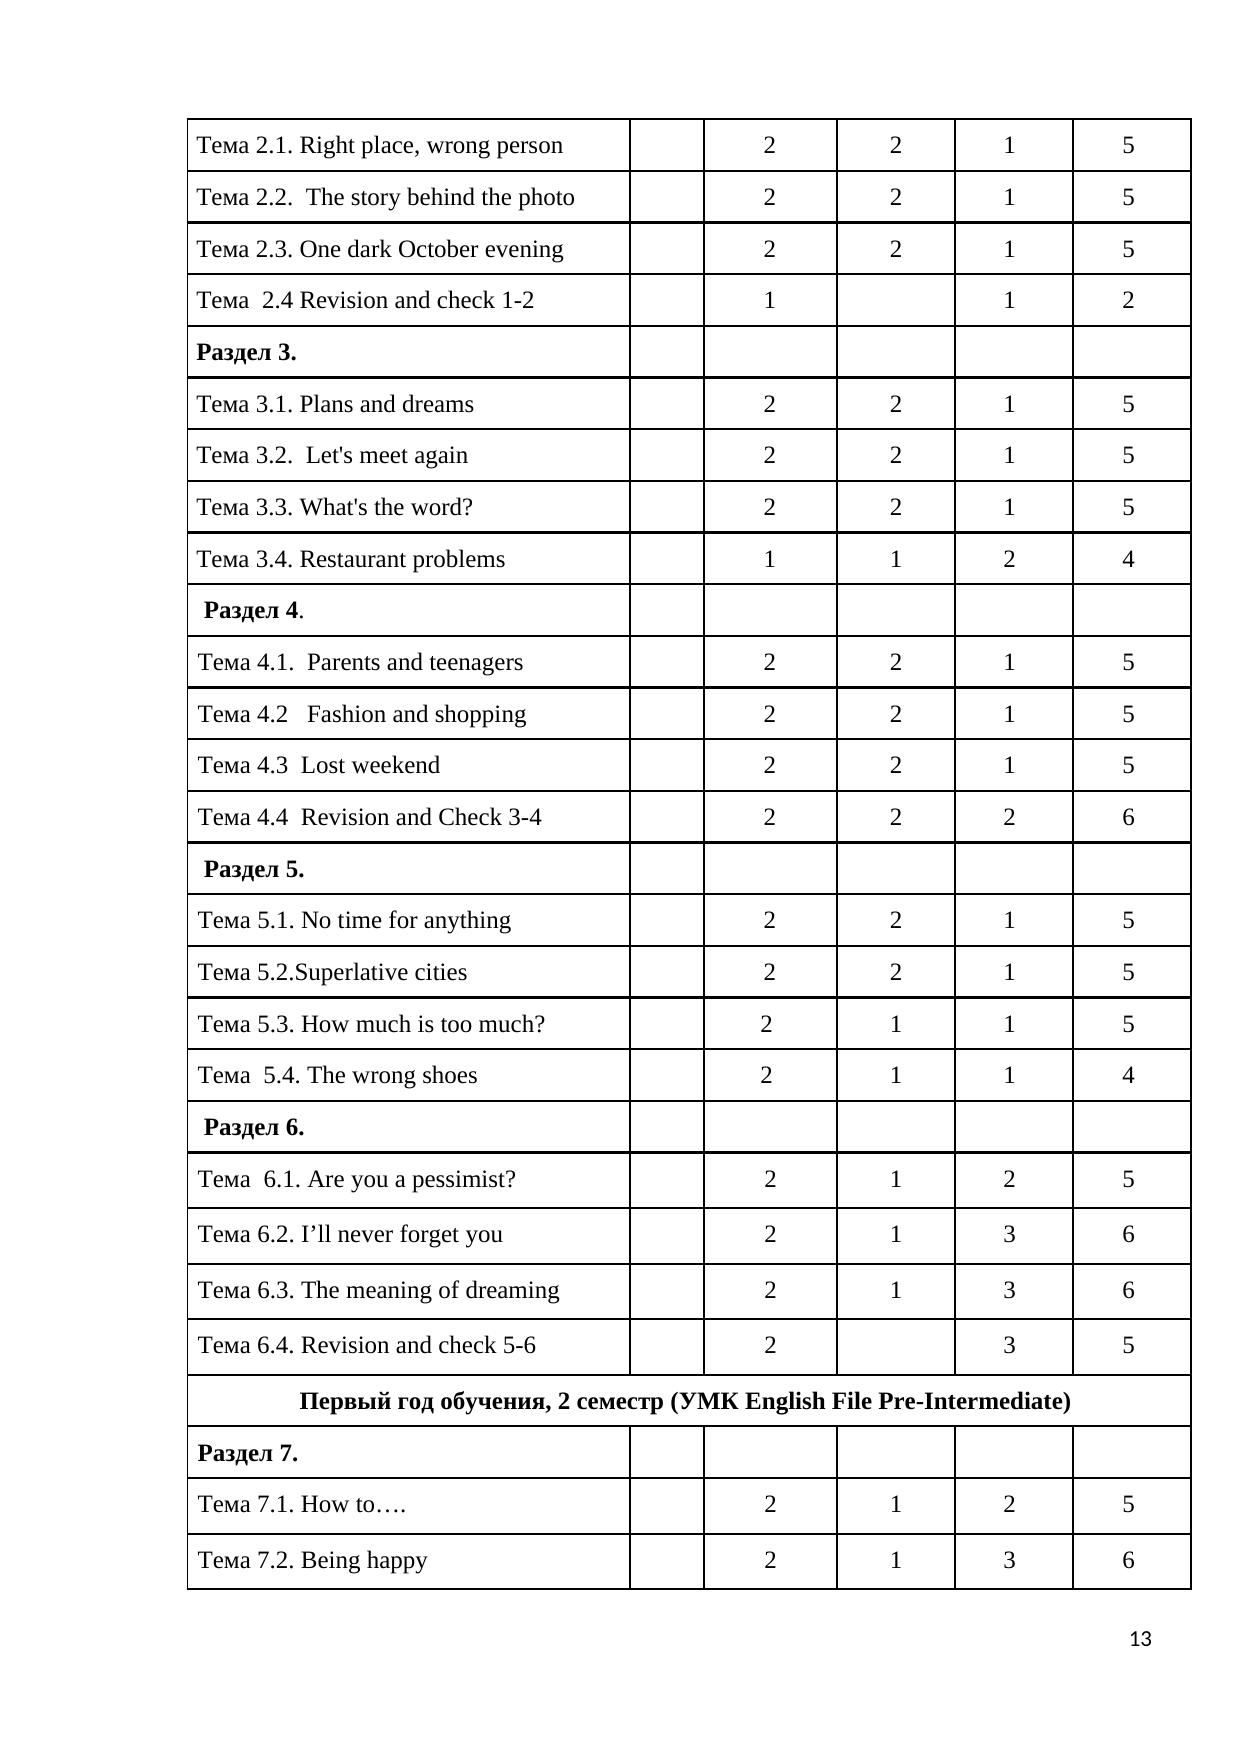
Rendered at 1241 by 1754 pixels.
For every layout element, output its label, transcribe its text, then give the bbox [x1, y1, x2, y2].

table_cell 2 [705, 999, 836, 1048]
table_cell 5 [1074, 947, 1190, 996]
table_cell Тема 2.2. The story behind the photo [188, 172, 629, 221]
table_cell 1 [838, 1209, 954, 1262]
table_cell 2 [705, 379, 836, 428]
table_cell Тема 4.1. Parents and teenagers [188, 637, 629, 686]
table_cell [838, 327, 954, 376]
table_cell [1074, 585, 1190, 635]
table_cell [631, 172, 703, 221]
table_cell [838, 1102, 954, 1151]
table_cell [838, 1427, 954, 1477]
table_cell 1 [956, 224, 1072, 273]
table_cell [838, 844, 954, 893]
table_cell Тема 5.3. How much is too much? [188, 999, 629, 1048]
table_cell [631, 1050, 703, 1100]
table_cell 1 [705, 275, 836, 325]
table_cell [631, 327, 703, 376]
table_cell Тема 6.4. Revision and check 5-6 [188, 1320, 629, 1373]
table_cell Первый год обучения, 2 семестр (УМК English File Pre-Intermediate) [188, 1376, 1190, 1425]
table_cell [705, 1427, 836, 1477]
table_cell 2 [838, 947, 954, 996]
table_cell 1 [838, 1154, 954, 1207]
table_cell [838, 1320, 954, 1373]
table_cell 3 [956, 1265, 1072, 1318]
table_cell Тема 3.1. Plans and dreams [188, 379, 629, 428]
table_cell [631, 120, 703, 170]
table_cell [631, 275, 703, 325]
table_cell [631, 224, 703, 273]
table_cell [1074, 327, 1190, 376]
table_cell [705, 585, 836, 635]
table_cell 2 [705, 1209, 836, 1262]
table_cell [631, 482, 703, 531]
table_cell 5 [1074, 1479, 1190, 1532]
table_cell Тема 7.2. Being happy [188, 1535, 629, 1588]
table_cell 5 [1074, 1320, 1190, 1373]
table_cell 6 [1074, 1535, 1190, 1588]
table_cell [631, 1102, 703, 1151]
table_cell Тема 6.2. I’ll never forget you [188, 1209, 629, 1262]
table_cell 2 [705, 895, 836, 945]
table_cell 1 [838, 1265, 954, 1318]
table_cell [1074, 844, 1190, 893]
table_cell Раздел 3. [188, 327, 629, 376]
table_cell [631, 844, 703, 893]
table_cell [631, 895, 703, 945]
table_cell [631, 430, 703, 480]
table_cell 2 [705, 1320, 836, 1373]
table_cell [956, 1427, 1072, 1477]
table_cell Раздел 6. [188, 1102, 629, 1151]
table_cell [631, 585, 703, 635]
table_cell Тема 4.2 Fashion and shopping [188, 689, 629, 738]
table_cell 1 [838, 1050, 954, 1100]
table_cell 2 [838, 482, 954, 531]
table_cell 2 [956, 792, 1072, 841]
table_cell 5 [1074, 637, 1190, 686]
table_cell 1 [838, 1535, 954, 1588]
table_cell [956, 844, 1072, 893]
table_cell 2 [705, 1050, 836, 1100]
table_cell [631, 689, 703, 738]
table_cell 2 [705, 740, 836, 790]
table_cell [631, 379, 703, 428]
table_cell 2 [838, 895, 954, 945]
table_cell Раздел 7. [188, 1427, 629, 1477]
table_cell 1 [956, 120, 1072, 170]
table_cell 2 [956, 534, 1072, 583]
table_cell 2 [838, 792, 954, 841]
table_cell 1 [956, 1050, 1072, 1100]
table_cell 2 [705, 430, 836, 480]
table_cell [705, 327, 836, 376]
table_cell [631, 1535, 703, 1588]
table_cell 1 [956, 275, 1072, 325]
table_cell 1 [956, 482, 1072, 531]
table_cell 2 [838, 224, 954, 273]
table_cell 5 [1074, 895, 1190, 945]
table_cell [705, 1102, 836, 1151]
table_cell Тема 5.1. No time for anything [188, 895, 629, 945]
table_cell 2 [838, 740, 954, 790]
table_cell [1074, 1102, 1190, 1151]
table_cell 2 [705, 1154, 836, 1207]
table_cell [631, 1154, 703, 1207]
table_cell [631, 1427, 703, 1477]
table_cell 2 [838, 172, 954, 221]
table_cell Раздел 5. [188, 844, 629, 893]
table_cell [705, 844, 836, 893]
table_cell 1 [956, 999, 1072, 1048]
table_cell 2 [838, 379, 954, 428]
table_cell 1 [956, 379, 1072, 428]
table_cell 4 [1074, 534, 1190, 583]
table_cell 3 [956, 1209, 1072, 1262]
table_cell [838, 275, 954, 325]
table_cell 5 [1074, 379, 1190, 428]
table_cell 5 [1074, 224, 1190, 273]
table_cell [956, 585, 1072, 635]
table_cell Тема 6.3. The meaning of dreaming [188, 1265, 629, 1318]
table_cell [631, 1265, 703, 1318]
table_cell Тема 3.2. Let's meet again [188, 430, 629, 480]
table_cell Тема 2.4 Revision and check 1-2 [188, 275, 629, 325]
table_cell 3 [956, 1320, 1072, 1373]
table_cell 1 [838, 1479, 954, 1532]
table_cell Тема 7.1. How to…. [188, 1479, 629, 1532]
table_cell 2 [705, 947, 836, 996]
table_cell 2 [705, 1535, 836, 1588]
table_cell 5 [1074, 120, 1190, 170]
table_cell Тема 2.1. Right place, wrong person [188, 120, 629, 170]
table_cell 2 [956, 1154, 1072, 1207]
table_cell [631, 1209, 703, 1262]
table_cell 1 [956, 637, 1072, 686]
table_cell [631, 947, 703, 996]
table_cell 5 [1074, 689, 1190, 738]
table_cell 1 [838, 534, 954, 583]
table_cell 5 [1074, 999, 1190, 1048]
table_cell Тема 6.1. Are you a pessimist? [188, 1154, 629, 1207]
table_cell 1 [956, 947, 1072, 996]
table_cell 2 [838, 689, 954, 738]
table_cell 2 [838, 120, 954, 170]
table_cell 2 [956, 1479, 1072, 1532]
table_cell [956, 1102, 1072, 1151]
table_cell 1 [956, 689, 1072, 738]
table_cell 2 [705, 172, 836, 221]
table_cell 5 [1074, 1154, 1190, 1207]
table_cell 5 [1074, 430, 1190, 480]
table_cell Тема 3.3. What's the word? [188, 482, 629, 531]
table_cell 5 [1074, 740, 1190, 790]
table_cell 2 [705, 482, 836, 531]
table_cell 1 [956, 740, 1072, 790]
table_cell Тема 4.4 Revision and Check 3-4 [188, 792, 629, 841]
table_cell Тема 2.3. One dark October evening [188, 224, 629, 273]
table_cell [631, 534, 703, 583]
table_cell Раздел 4. [188, 585, 629, 635]
table_cell 2 [705, 637, 836, 686]
table_cell 6 [1074, 1209, 1190, 1262]
table_cell [1074, 1427, 1190, 1477]
table_cell 2 [838, 637, 954, 686]
table_cell [631, 1320, 703, 1373]
table_cell 3 [956, 1535, 1072, 1588]
table_cell [631, 740, 703, 790]
table_cell 1 [956, 895, 1072, 945]
table_cell 1 [956, 172, 1072, 221]
table_cell 1 [956, 430, 1072, 480]
table_cell [631, 999, 703, 1048]
table_cell 2 [705, 120, 836, 170]
table_cell Тема 5.2.Superlative cities [188, 947, 629, 996]
table_cell 2 [705, 1479, 836, 1532]
table_cell 1 [705, 534, 836, 583]
table_cell Тема 5.4. The wrong shoes [188, 1050, 629, 1100]
table_cell 6 [1074, 792, 1190, 841]
table_cell 5 [1074, 172, 1190, 221]
table_cell 1 [838, 999, 954, 1048]
table_cell [631, 1479, 703, 1532]
table_cell 2 [1074, 275, 1190, 325]
table_cell [631, 637, 703, 686]
table_cell [631, 792, 703, 841]
table_cell [838, 585, 954, 635]
table_cell Тема 4.3 Lost weekend [188, 740, 629, 790]
table_cell 2 [838, 430, 954, 480]
table_cell 2 [705, 224, 836, 273]
table_cell [956, 327, 1072, 376]
table_cell 2 [705, 689, 836, 738]
table_cell Тема 3.4. Restaurant problems [188, 534, 629, 583]
table_cell 5 [1074, 482, 1190, 531]
table_cell 6 [1074, 1265, 1190, 1318]
table_cell 2 [705, 792, 836, 841]
table_cell 2 [705, 1265, 836, 1318]
table_cell 4 [1074, 1050, 1190, 1100]
